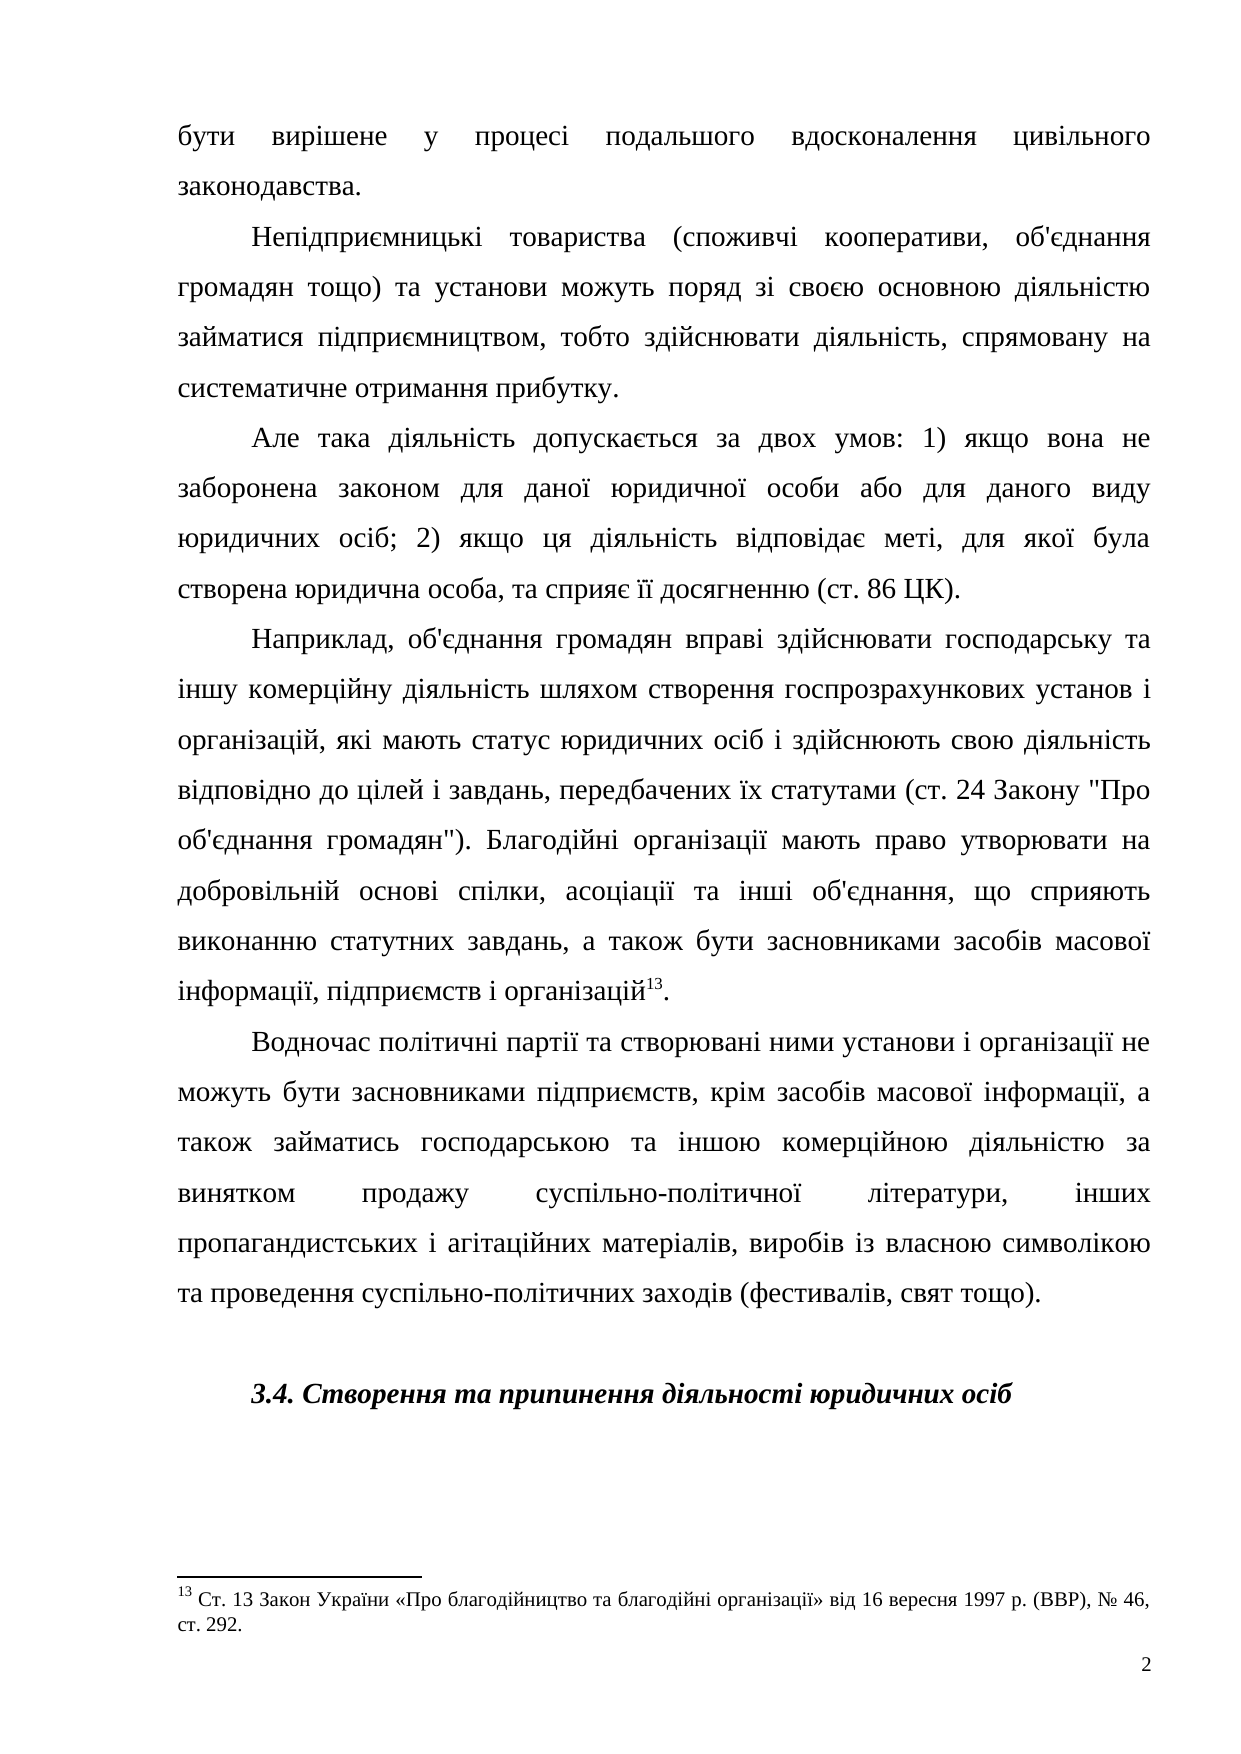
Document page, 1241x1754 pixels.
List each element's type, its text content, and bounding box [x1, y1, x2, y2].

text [177, 118, 1152, 202]
text Але така діяльність допускається за двох умов: 1) якщо вона не заборонена законом для даної юридичної особи або для даного виду юридичних осіб; 2) якщо ця діяльність відповідає меті, для якої була створена юридична особа, та сприяє її досягненню (ст. 86 ЦК). [177, 420, 1152, 604]
text Непідприємницькі товариства (споживчі кооперативи, об'єднання громадян тощо) та установи можуть поряд зі своєю основною діяльністю займатися підприємництвом, тобто здійснювати діяльність, спрямовану на систематичне отримання прибутку. [177, 219, 1152, 403]
text Водночас політичні партії та створювані ними установи і організації не можуть бути засновниками підприємств, крім засобів масової інформації, а також займатись господарською та іншою комерційною діяльністю за винятком продажу суспільно-політичної літератури, інших пропагандистських і агітаційних матеріалів, виробів із власною символікою та проведення суспільно-політичних заходів (фестивалів, свят тощо). [177, 1024, 1152, 1309]
text Наприклад, об'єднання громадян вправі здійснювати господарську та іншу комерційну діяльність шляхом створення госпрозрахункових установ і організацій, які мають статус юридичних осіб і здійснюють свою діяльність відповідно до цілей і завдань, передбачених їх статутами (ст. 24 Закону "Про об'єднання громадян"). Благодійні організації мають право утворювати на добровільній основі спілки, асоціації та інші об'єднання, що сприяють виконанню статутних завдань, а також бути засновниками засобів масової інформації, підприємств і організацій. [177, 621, 1152, 1007]
text 3.4. Створення та припинення діяльності юридичних осіб [177, 1376, 1152, 1409]
